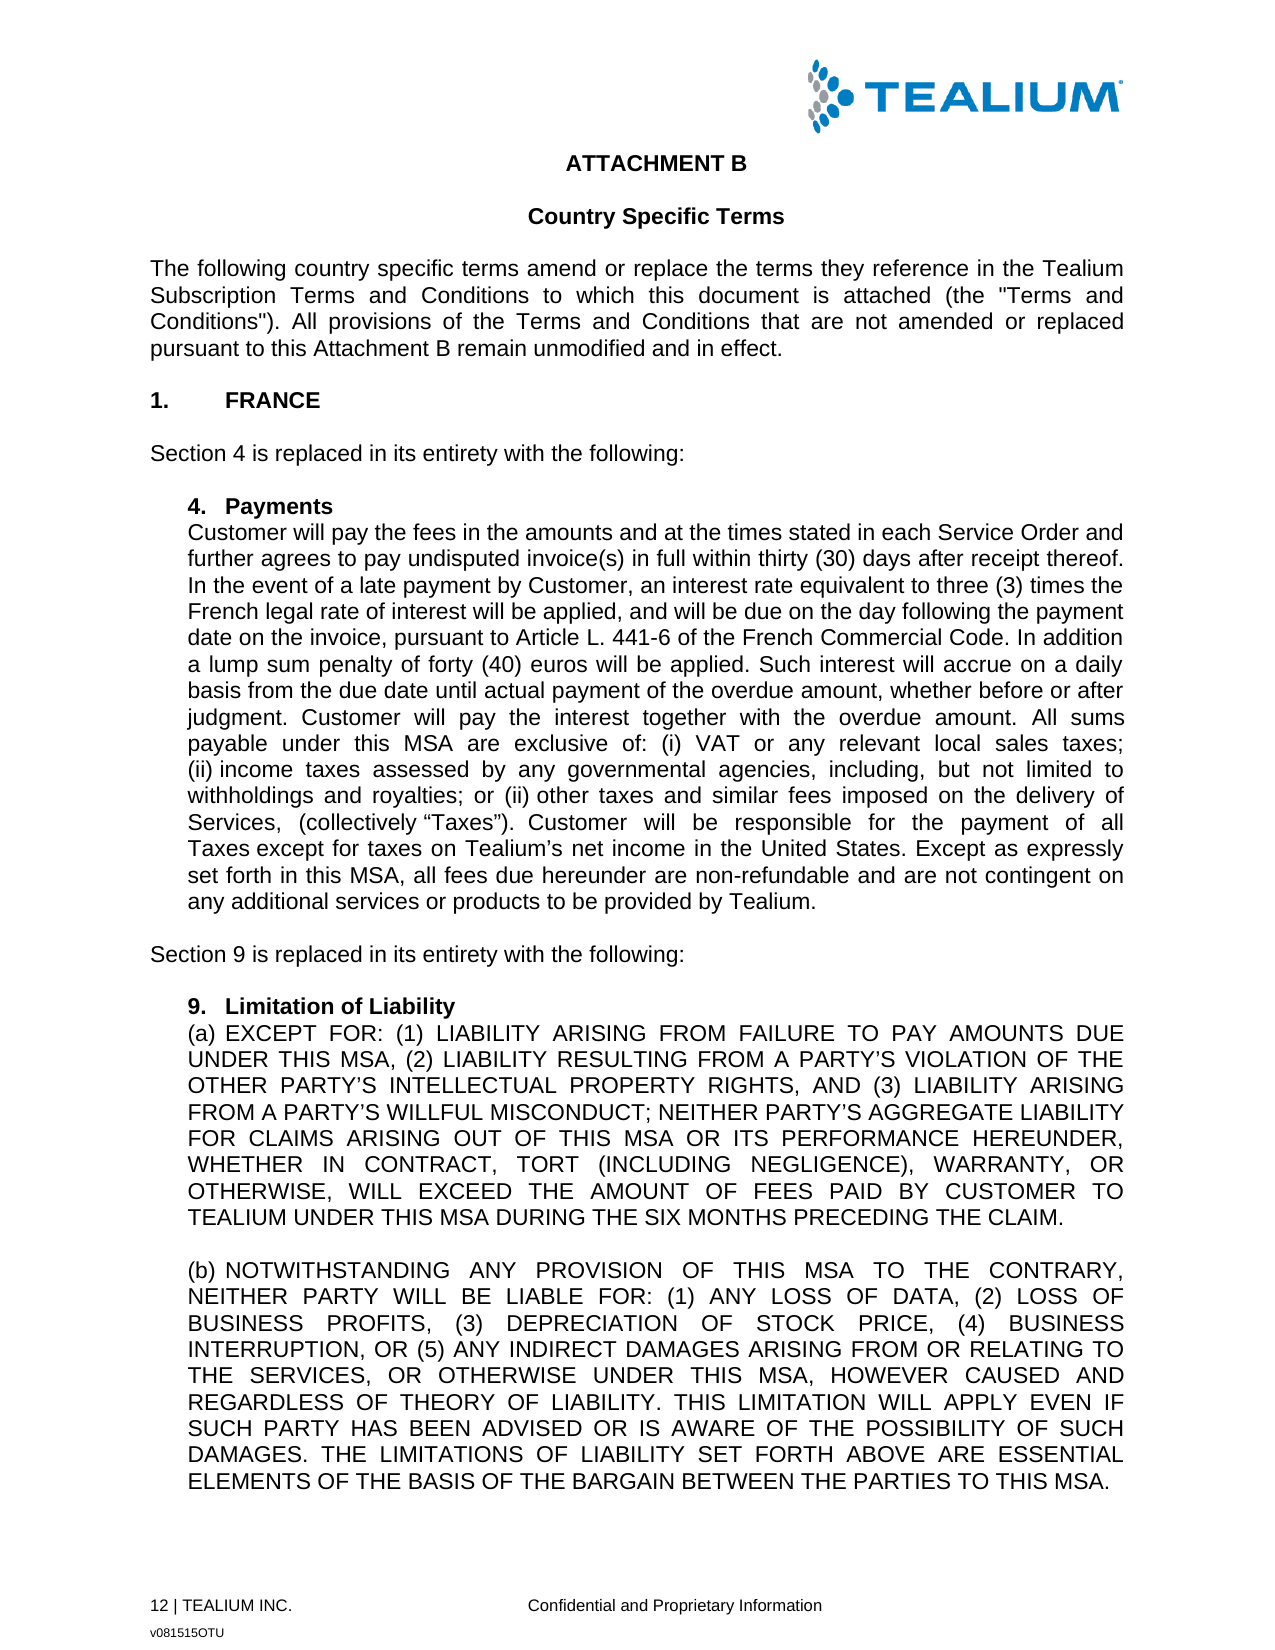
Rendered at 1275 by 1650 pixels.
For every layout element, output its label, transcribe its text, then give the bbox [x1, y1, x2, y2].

text Section 4 is replaced in its entirety with the following: [150, 440, 1125, 466]
text 9. Limitation of Liability [187, 993, 1125, 1020]
text The following country specific terms amend or replace the terms they reference in the Tealium Subscription Terms and Conditions to which this document is attached (the "Terms and Conditions"). All provisions of the Terms and Conditions that are not amended or replaced pursuant to this Attachment B remain unmodified and in effect. [150, 255, 1125, 361]
text Customer will pay the fees in the amounts and at the times stated in each Service Order and further agrees to pay undisputed invoice(s) in full within thirty (30) days after receipt thereof. In the event of a late payment by Customer, an interest rate equivalent to three (3) times the French legal rate of interest will be applied, and will be due on the day following the payment date on the invoice, pursuant to Article L. 441-6 of the French Commercial Code. In addition a lump sum penalty of forty (40) euros will be applied. Such interest will accrue on a daily basis from the due date until actual payment of the overdue amount, whether before or after judgment. Customer will pay the interest together with the overdue amount. All sums payable under this MSA are exclusive of: (i) VAT or any relevant local sales taxes; (ii) income taxes assessed by any governmental agencies, including, but not limited to withholdings and royalties; or (ii) other taxes and similar fees imposed on the delivery of Services, (collectively “Taxes”). Customer will be responsible for the payment of all Taxes except for taxes on Tealium’s net income in the United States. Except as expressly set forth in this MSA, all fees due hereunder are non-refundable and are not contingent on any additional services or products to be provided by Tealium. [187, 519, 1125, 914]
text Country Specific Terms [187, 203, 1125, 229]
text 1. FRANCE [150, 387, 1125, 413]
text ATTACHMENT B [187, 150, 1125, 176]
text 4. Payments [187, 493, 1125, 519]
text (a) EXCEPT FOR: (1) LIABILITY ARISING FROM FAILURE TO PAY AMOUNTS DUE UNDER THIS MSA, (2) LIABILITY RESULTING FROM A PARTY’S VIOLATION OF THE OTHER PARTY’S INTELLECTUAL PROPERTY RIGHTS, AND (3) LIABILITY ARISING FROM A PARTY’S WILLFUL MISCONDUCT; NEITHER PARTY’S AGGREGATE LIABILITY FOR CLAIMS ARISING OUT OF THIS MSA OR ITS PERFORMANCE HEREUNDER, WHETHER IN CONTRACT, TORT (INCLUDING NEGLIGENCE), WARRANTY, OR OTHERWISE, WILL EXCEED THE AMOUNT OF FEES PAID BY CUSTOMER TO TEALIUM UNDER THIS MSA DURING THE SIX MONTHS PRECEDING THE CLAIM. [187, 1020, 1125, 1231]
picture [804, 55, 1125, 138]
text (b) NOTWITHSTANDING ANY PROVISION OF THIS MSA TO THE CONTRARY, NEITHER PARTY WILL BE LIABLE FOR: (1) ANY LOSS OF DATA, (2) LOSS OF BUSINESS PROFITS, (3) DEPRECIATION OF STOCK PRICE, (4) BUSINESS INTERRUPTION, OR (5) ANY INDIRECT DAMAGES ARISING FROM OR RELATING TO THE SERVICES, OR OTHERWISE UNDER THIS MSA, HOWEVER CAUSED AND REGARDLESS OF THEORY OF LIABILITY. THIS LIMITATION WILL APPLY EVEN IF SUCH PARTY HAS BEEN ADVISED OR IS AWARE OF THE POSSIBILITY OF SUCH DAMAGES. THE LIMITATIONS OF LIABILITY SET FORTH ABOVE ARE ESSENTIAL ELEMENTS OF THE BASIS OF THE BARGAIN BETWEEN THE PARTIES TO THIS MSA. [187, 1257, 1125, 1494]
text Section 9 is replaced in its entirety with the following: [150, 941, 1125, 967]
